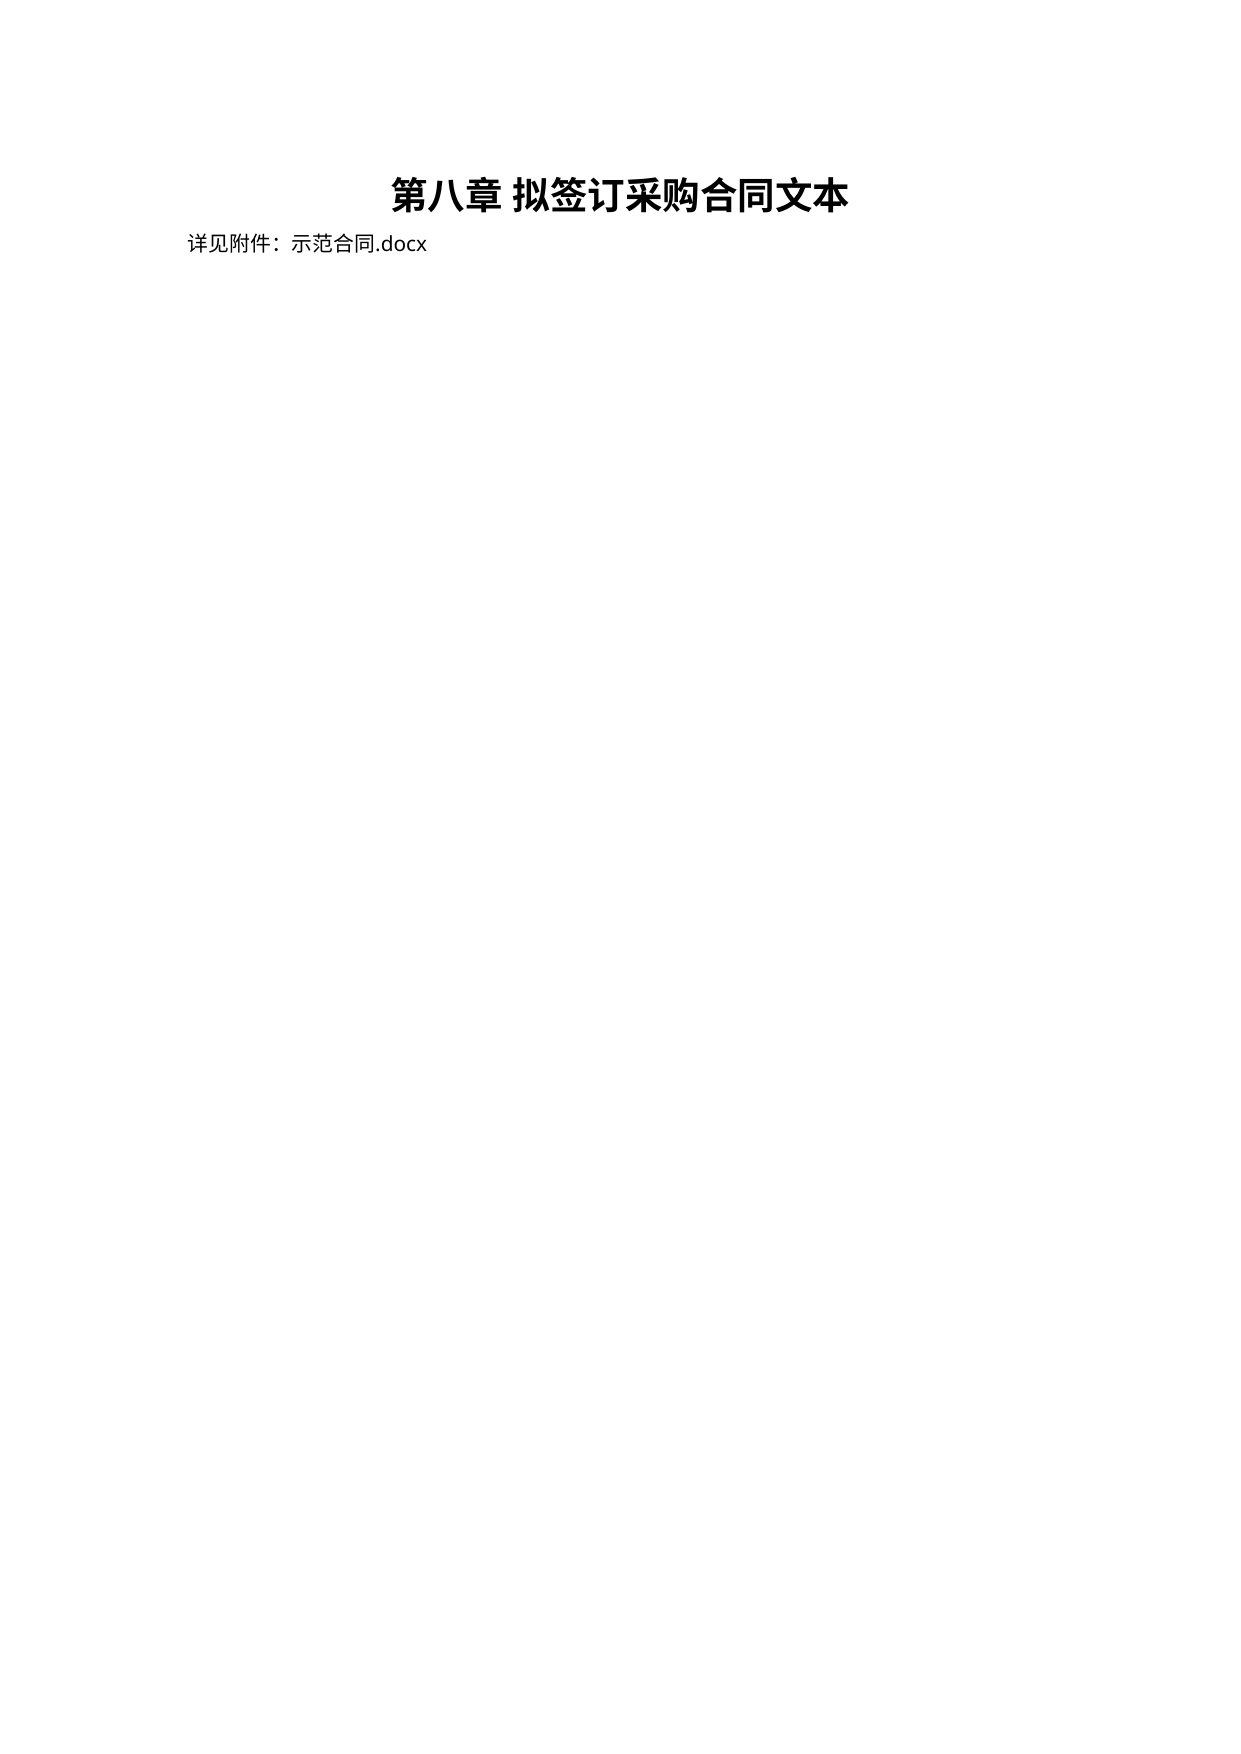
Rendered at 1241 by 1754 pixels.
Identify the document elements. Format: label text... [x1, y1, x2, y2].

text 第八章 拟签订采购合同文本 [187, 162, 1053, 227]
text 详见附件：示范合同.docx [187, 227, 1053, 259]
